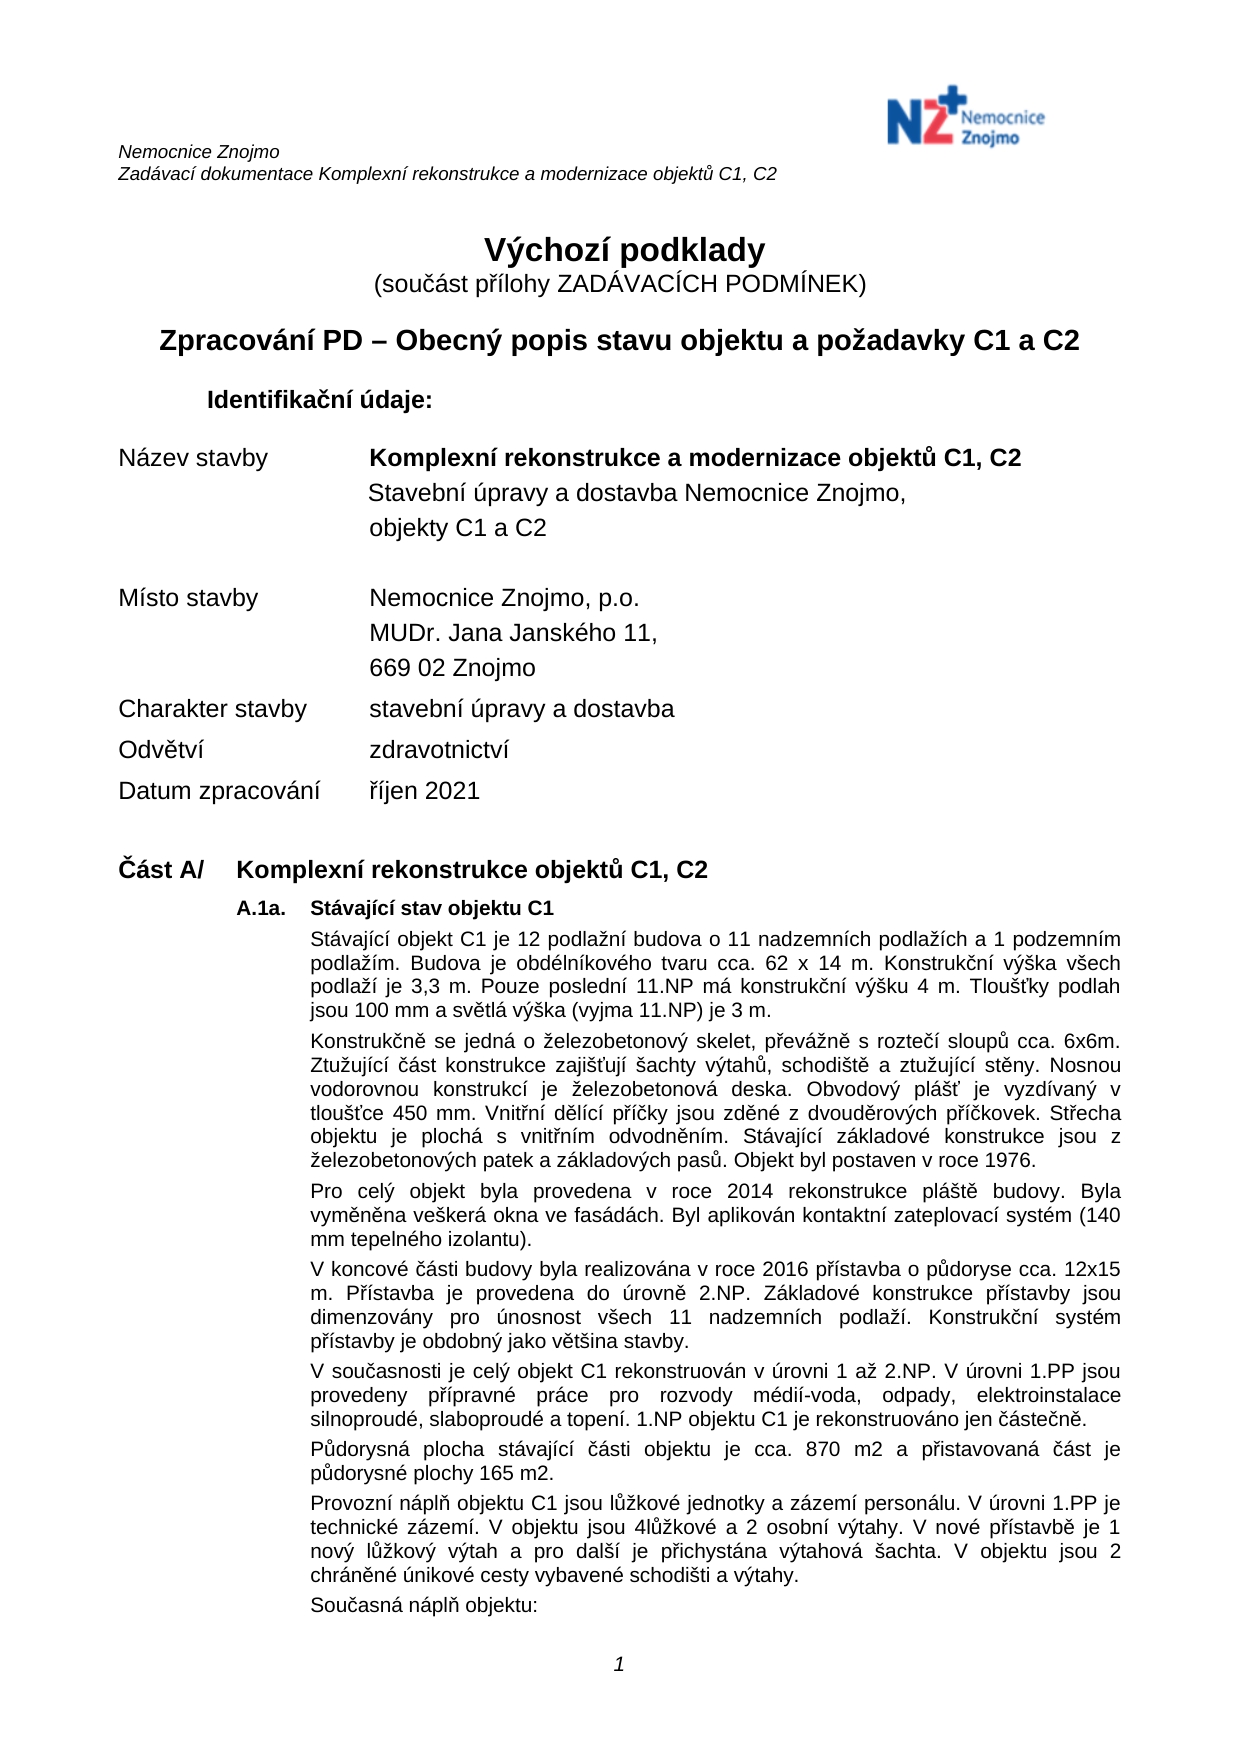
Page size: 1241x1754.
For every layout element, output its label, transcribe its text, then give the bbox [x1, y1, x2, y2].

text Identifikační údaje: [118, 385, 1122, 414]
text Datum zpracování říjen 2021 [118, 776, 1122, 805]
text Charakter stavby stavební úpravy a dostavba [118, 694, 1122, 722]
text Část A/ Komplexní rekonstrukce objektů C1, C2 [118, 855, 1122, 884]
text Konstrukčně se jedná o železobetonový skelet, převážně s roztečí sloupů cca. 6x6m. Ztužující část konstrukce zajišťují šachty výtahů, schodiště a ztužující stěny. Nosnou vodorovnou konstrukcí je železobetonová deska. Obvodový plášť je vyzdívaný v tloušťce 450 mm. Vnitřní dělící příčky jsou zděné z dvouděrových příčkovek. Střecha objektu je plochá s vnitřním odvodněním. Stávající základové konstrukce jsou z železobetonových patek a základových pasů. Objekt byl postaven v roce 1976. [310, 1028, 1122, 1172]
text Místo stavby Nemocnice Znojmo, p.o. [118, 582, 1122, 611]
text Výchozí podklady [118, 231, 1122, 269]
text Stavební úpravy a dostavba Nemocnice Znojmo, [118, 477, 1122, 506]
text 669 02 Znojmo [369, 652, 1122, 681]
text Současná náplň objektu: [310, 1593, 1122, 1617]
text V koncové části budovy byla realizována v roce 2016 přístavba o půdoryse cca. 12x15 m. Přístavba je provedena do úrovně 2.NP. Základové konstrukce přístavby jsou dimenzovány pro únosnost všech 11 nadzemních podlaží. Konstrukční systém přístavby je obdobný jako většina stavby. [310, 1257, 1122, 1352]
picture [874, 73, 1060, 159]
text A.1a. Stávající stav objektu C1 [236, 896, 1122, 920]
text MUDr. Jana Janského 11, [369, 617, 1122, 646]
text Provozní náplň objektu C1 jsou lůžkové jednotky a zázemí personálu. V úrovni 1.PP je technické zázemí. V objektu jsou 4lůžkové a 2 osobní výtahy. V nové přístavbě je 1 nový lůžkový výtah a pro další je přichystána výtahová šachta. V objektu jsou 2 chráněné únikové cesty vybavené schodišti a výtahy. [310, 1491, 1122, 1587]
text Název stavby Komplexní rekonstrukce a modernizace objektů C1, C2 [118, 442, 1122, 471]
text Zpracování PD – Obecný popis stavu objektu a požadavky C1 a C2 [118, 323, 1122, 356]
text objekty C1 a C2 [369, 512, 1122, 541]
text (součást přílohy zadávacích podmínek) [118, 269, 1122, 298]
text V současnosti je celý objekt C1 rekonstruován v úrovni 1 až 2.NP. V úrovni 1.PP jsou provedeny přípravné práce pro rozvody médií-voda, odpady, elektroinstalace silnoproudé, slaboproudé a topení. 1.NP objektu C1 je rekonstruováno jen částečně. [310, 1359, 1122, 1431]
text Odvětví zdravotnictví [118, 735, 1122, 764]
text Půdorysná plocha stávající části objektu je cca. 870 m2 a přistavovaná část je půdorysné plochy 165 m2. [310, 1437, 1122, 1485]
text Stávající objekt C1 je 12 podlažní budova o 11 nadzemních podlažích a 1 podzemním podlažím. Budova je obdélníkového tvaru cca. 62 x 14 m. Konstrukční výška všech podlaží je 3,3 m. Pouze poslední 11.NP má konstrukční výšku 4 m. Tloušťky podlah jsou 100 mm a světlá výška (vyjma 11.NP) je 3 m. [310, 926, 1122, 1022]
text Pro celý objekt byla provedena v roce 2014 rekonstrukce pláště budovy. Byla vyměněna veškerá okna ve fasádách. Byl aplikován kontaktní zateplovací systém (140 mm tepelného izolantu). [310, 1178, 1122, 1250]
